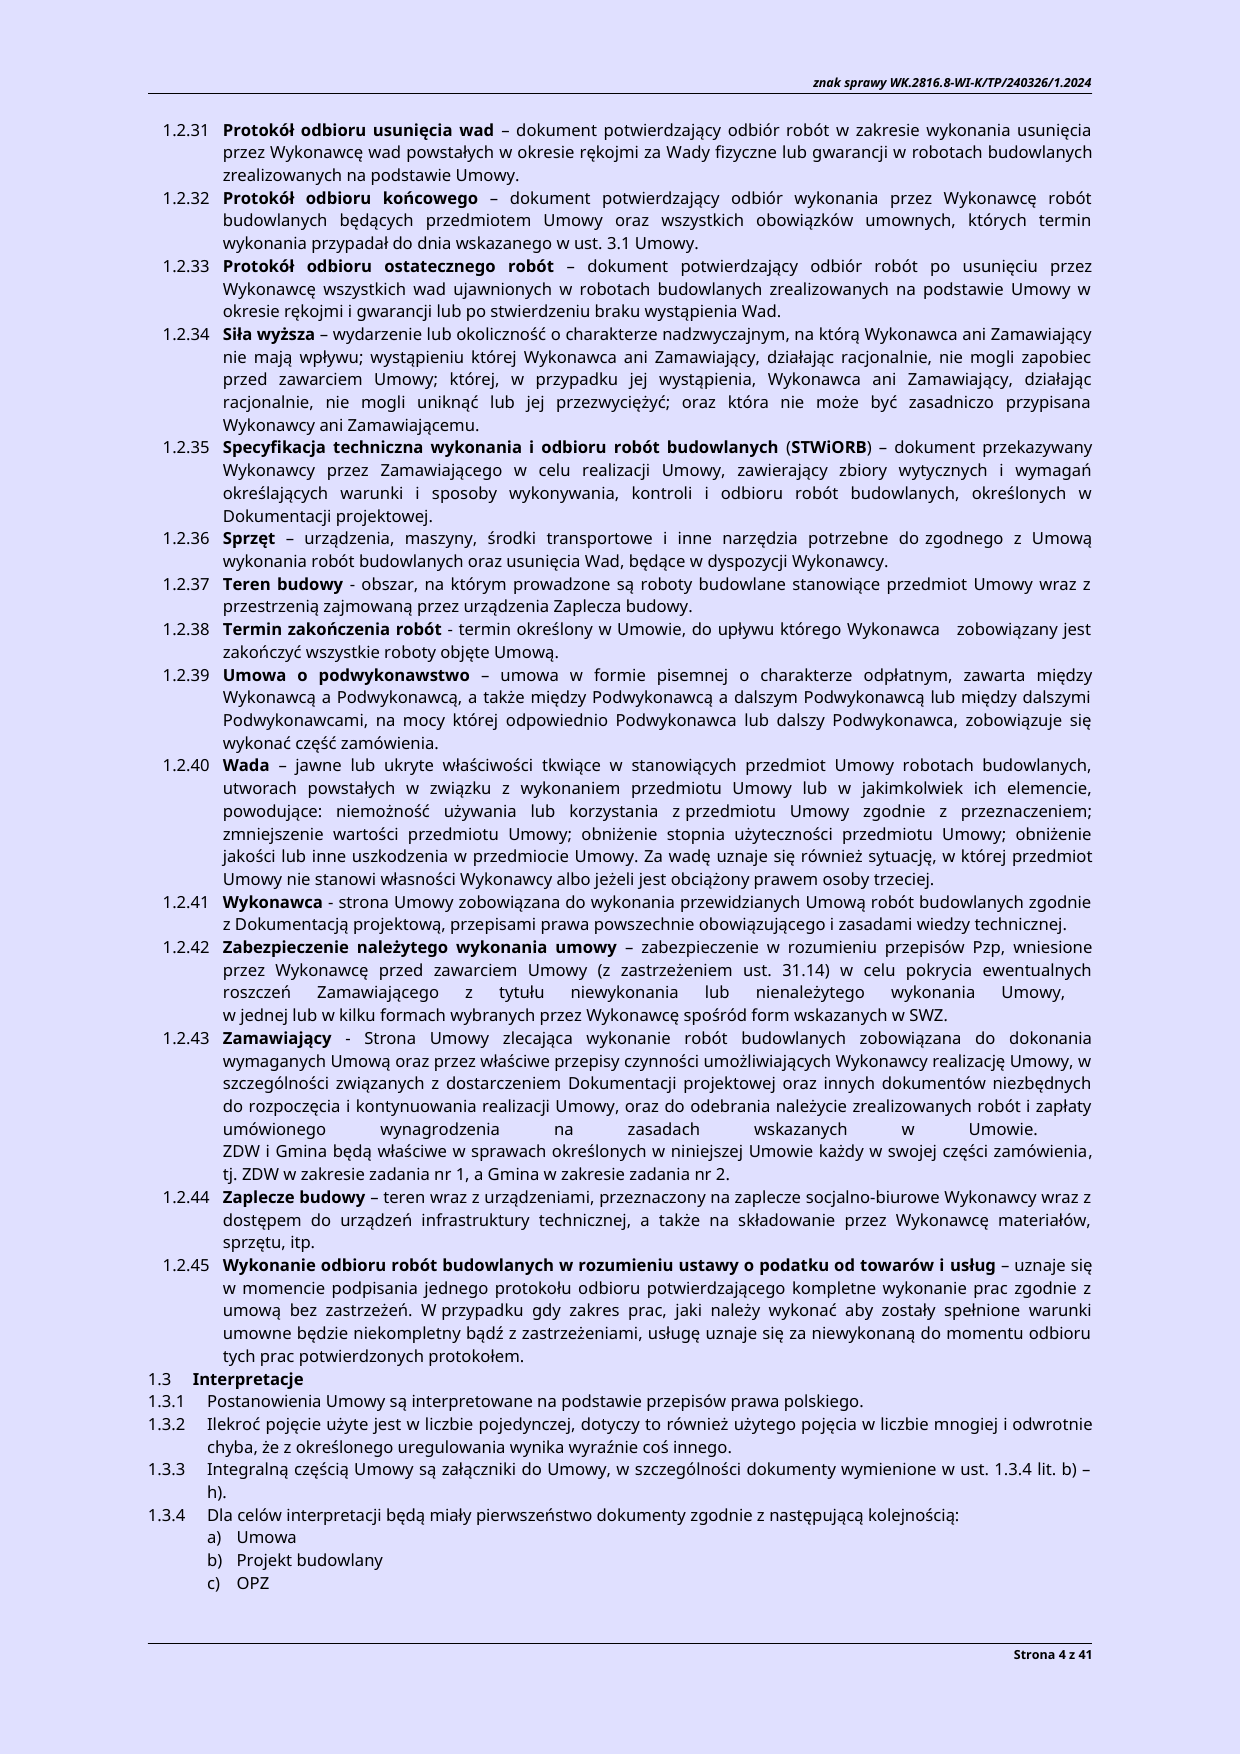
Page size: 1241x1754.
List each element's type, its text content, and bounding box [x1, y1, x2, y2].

list Siła wyższa – wydarzenie lub okoliczność o charakterze nadzwyczajnym, na którą Wykonawca ani Zamawiający nie mają wpływu; wystąpieniu której Wykonawca ani Zamawiający, działając racjonalnie, nie mogli zapobiec przed zawarciem Umowy; której, w przypadku jej wystąpienia, Wykonawca ani Zamawiający, działając racjonalnie, nie mogli uniknąć lub jej przezwyciężyć; oraz która nie może być zasadniczo przypisana Wykonawcy ani Zamawiającemu. [162, 322, 1092, 436]
list OPZ [207, 1571, 1092, 1594]
list Specyfikacja techniczna wykonania i odbioru robót budowlanych (STWiORB) – dokument przekazywany Wykonawcy przez Zamawiającego w celu realizacji Umowy, zawierający zbiory wytycznych i wymagań określających warunki i sposoby wykonywania, kontroli i odbioru robót budowlanych, określonych w Dokumentacji projektowej. [162, 436, 1092, 527]
list Postanowienia Umowy są interpretowane na podstawie przepisów prawa polskiego. [148, 1390, 1092, 1412]
list Projekt budowlany [207, 1549, 1092, 1571]
list Zamawiający - Strona Umowy zlecająca wykonanie robót budowlanych zobowiązana do dokonania wymaganych Umową oraz przez właściwe przepisy czynności umożliwiających Wykonawcy realizację Umowy, w szczególności związanych z dostarczeniem Dokumentacji projektowej oraz innych dokumentów niezbędnych do rozpoczęcia i kontynuowania realizacji Umowy, oraz do odebrania należycie zrealizowanych robót i zapłaty umówionego wynagrodzenia na zasadach wskazanych w Umowie. ZDW i Gmina będą właściwe w sprawach określonych w niniejszej Umowie każdy w swojej części zamówienia, tj. ZDW w zakresie zadania nr 1, a Gmina w zakresie zadania nr 2. [162, 1026, 1092, 1185]
list Dla celów interpretacji będą miały pierwszeństwo dokumenty zgodnie z następującą kolejnością: [148, 1503, 1092, 1526]
list Zabezpieczenie należytego wykonania umowy – zabezpieczenie w rozumieniu przepisów Pzp, wniesione przez Wykonawcę przed zawarciem Umowy (z zastrzeżeniem ust. 31.14) w celu pokrycia ewentualnych roszczeń Zamawiającego z tytułu niewykonania lub nienależytego wykonania Umowy, w jednej lub w kilku formach wybranych przez Wykonawcę spośród form wskazanych w SWZ. [162, 936, 1092, 1026]
list Protokół odbioru końcowego – dokument potwierdzający odbiór wykonania przez Wykonawcę robót budowlanych będących przedmiotem Umowy oraz wszystkich obowiązków umownych, których termin wykonania przypadał do dnia wskazanego w ust. 3.1 Umowy. [162, 186, 1092, 254]
list Termin zakończenia robót - termin określony w Umowie, do upływu którego Wykonawca zobowiązany jest zakończyć wszystkie roboty objęte Umową. [162, 618, 1092, 663]
list Zaplecze budowy – teren wraz z urządzeniami, przeznaczony na zaplecze socjalno-biurowe Wykonawcy wraz z dostępem do urządzeń infrastruktury technicznej, a także na składowanie przez Wykonawcę materiałów, sprzętu, itp. [162, 1185, 1092, 1253]
list Protokół odbioru ostatecznego robót – dokument potwierdzający odbiór robót po usunięciu przez Wykonawcę wszystkich wad ujawnionych w robotach budowlanych zrealizowanych na podstawie Umowy w okresie rękojmi i gwarancji lub po stwierdzeniu braku wystąpienia Wad. [162, 254, 1092, 322]
list Interpretacje [148, 1367, 1092, 1390]
list Ilekroć pojęcie użyte jest w liczbie pojedynczej, dotyczy to również użytego pojęcia w liczbie mnogiej i odwrotnie chyba, że z określonego uregulowania wynika wyraźnie coś innego. [148, 1412, 1092, 1458]
list Umowa o podwykonawstwo – umowa w formie pisemnej o charakterze odpłatnym, zawarta między Wykonawcą a Podwykonawcą, a także między Podwykonawcą a dalszym Podwykonawcą lub między dalszymi Podwykonawcami, na mocy której odpowiednio Podwykonawca lub dalszy Podwykonawca, zobowiązuje się wykonać część zamówienia. [162, 663, 1092, 754]
list Wykonanie odbioru robót budowlanych w rozumieniu ustawy o podatku od towarów i usług – uznaje się w momencie podpisania jednego protokołu odbioru potwierdzającego kompletne wykonanie prac zgodnie z umową bez zastrzeżeń. W przypadku gdy zakres prac, jaki należy wykonać aby zostały spełnione warunki umowne będzie niekompletny bądź z zastrzeżeniami, usługę uznaje się za niewykonaną do momentu odbioru tych prac potwierdzonych protokołem. [162, 1253, 1092, 1367]
list Umowa [207, 1526, 1092, 1549]
list Wykonawca - strona Umowy zobowiązana do wykonania przewidzianych Umową robót budowlanych zgodnie z Dokumentacją projektową, przepisami prawa powszechnie obowiązującego i zasadami wiedzy technicznej. [162, 890, 1092, 936]
list Teren budowy - obszar, na którym prowadzone są roboty budowlane stanowiące przedmiot Umowy wraz z przestrzenią zajmowaną przez urządzenia Zaplecza budowy. [162, 572, 1092, 618]
list Sprzęt – urządzenia, maszyny, środki transportowe i inne narzędzia potrzebne do zgodnego z Umową wykonania robót budowlanych oraz usunięcia Wad, będące w dyspozycji Wykonawcy. [162, 527, 1092, 572]
list Protokół odbioru usunięcia wad – dokument potwierdzający odbiór robót w zakresie wykonania usunięcia przez Wykonawcę wad powstałych w okresie rękojmi za Wady fizyczne lub gwarancji w robotach budowlanych zrealizowanych na podstawie Umowy. [162, 118, 1092, 186]
list Integralną częścią Umowy są załączniki do Umowy, w szczególności dokumenty wymienione w ust. 1.3.4 lit. b) – h). [148, 1458, 1092, 1503]
list Wada – jawne lub ukryte właściwości tkwiące w stanowiących przedmiot Umowy robotach budowlanych, utworach powstałych w związku z wykonaniem przedmiotu Umowy lub w jakimkolwiek ich elemencie, powodujące: niemożność używania lub korzystania z przedmiotu Umowy zgodnie z przeznaczeniem; zmniejszenie wartości przedmiotu Umowy; obniżenie stopnia użyteczności przedmiotu Umowy; obniżenie jakości lub inne uszkodzenia w przedmiocie Umowy. Za wadę uznaje się również sytuację, w której przedmiot Umowy nie stanowi własności Wykonawcy albo jeżeli jest obciążony prawem osoby trzeciej. [162, 754, 1092, 890]
